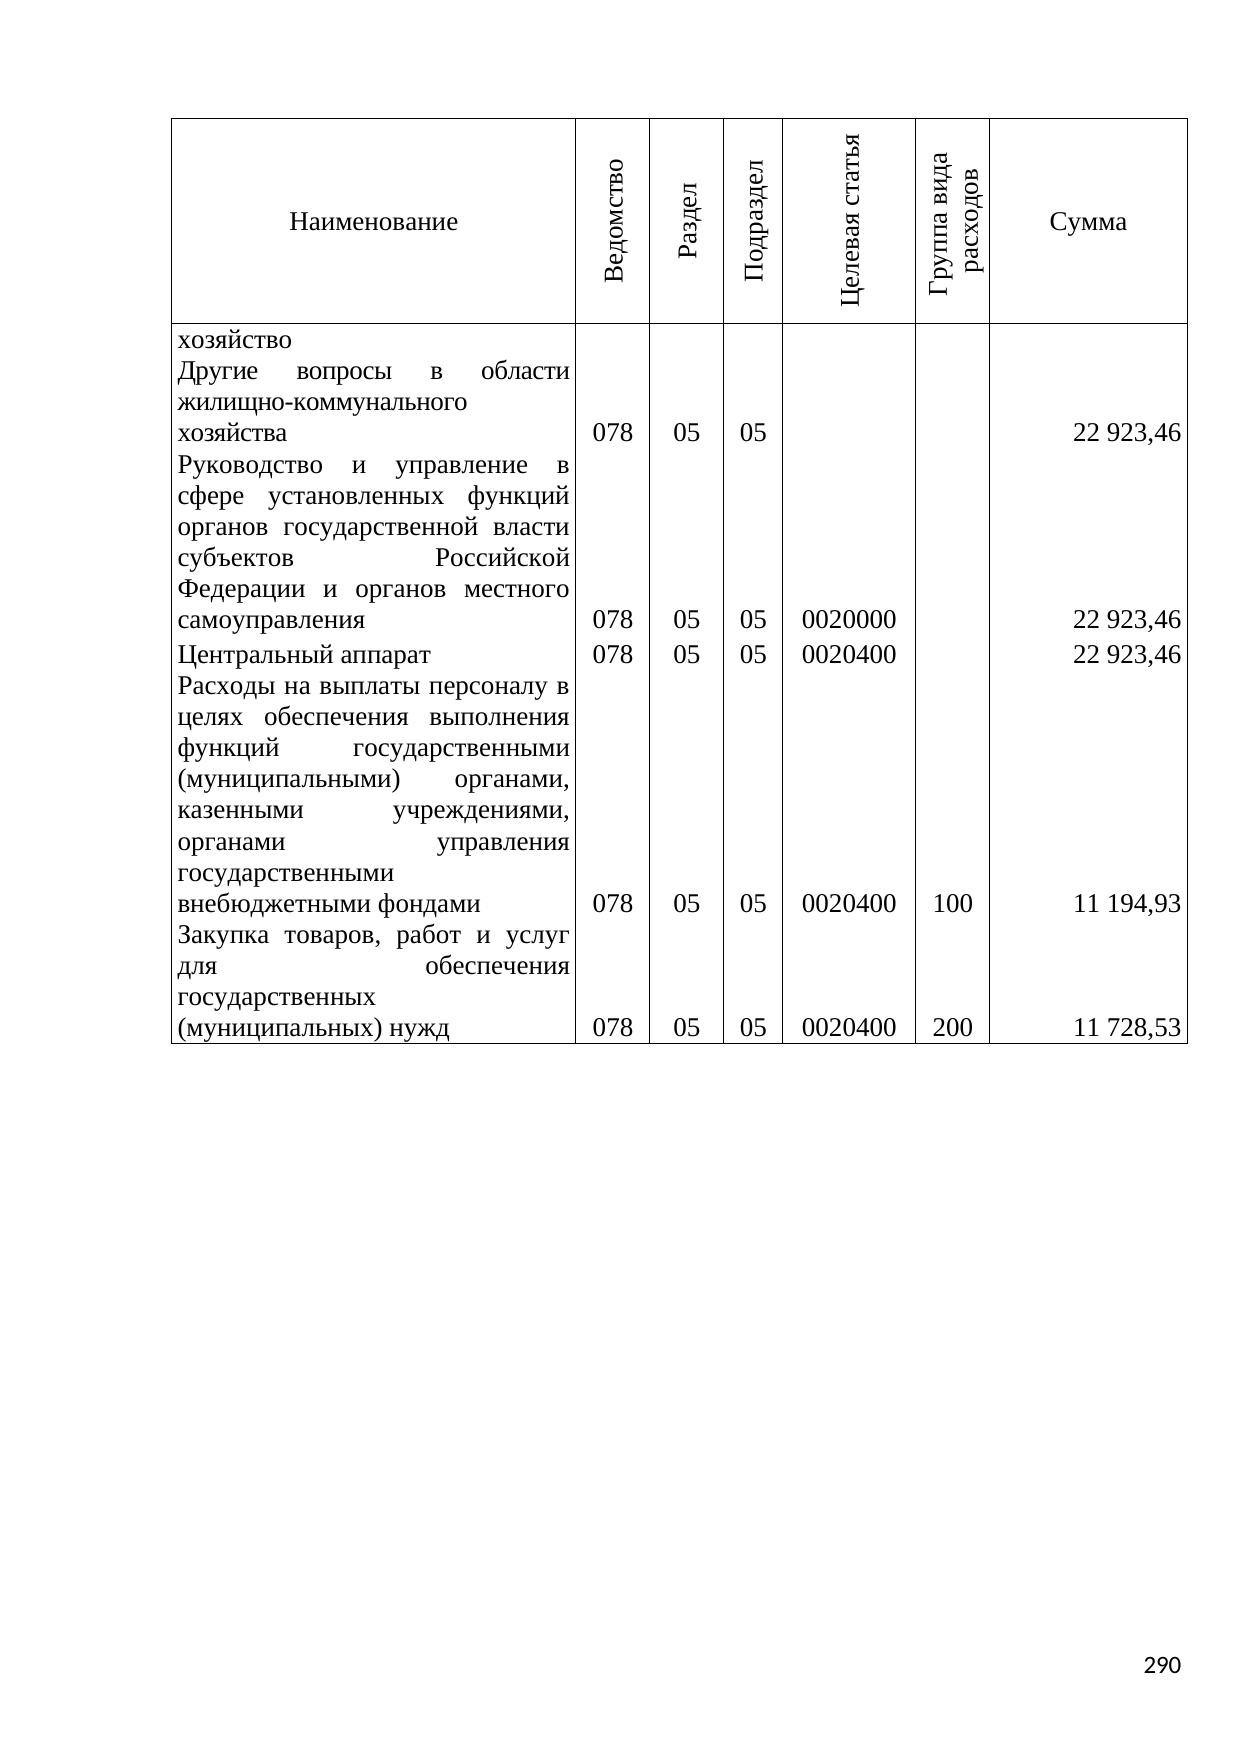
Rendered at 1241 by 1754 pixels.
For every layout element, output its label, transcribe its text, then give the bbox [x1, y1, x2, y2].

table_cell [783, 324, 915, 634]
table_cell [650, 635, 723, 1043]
table_header Раздел [650, 119, 723, 323]
table_header Целевая статья [783, 119, 915, 323]
table_header Наименование [172, 119, 575, 323]
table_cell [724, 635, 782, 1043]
table_header Группа вида расходов [916, 119, 989, 323]
table_header Ведомство [576, 119, 649, 323]
table_header Подраздел [724, 119, 782, 323]
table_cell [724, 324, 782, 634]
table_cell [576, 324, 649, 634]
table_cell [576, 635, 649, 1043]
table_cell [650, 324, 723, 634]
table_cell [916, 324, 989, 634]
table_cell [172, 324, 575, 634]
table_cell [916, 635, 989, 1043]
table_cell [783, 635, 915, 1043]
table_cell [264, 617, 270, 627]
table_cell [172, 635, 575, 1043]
table_header Сумма [990, 119, 1187, 323]
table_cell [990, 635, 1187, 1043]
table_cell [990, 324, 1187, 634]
